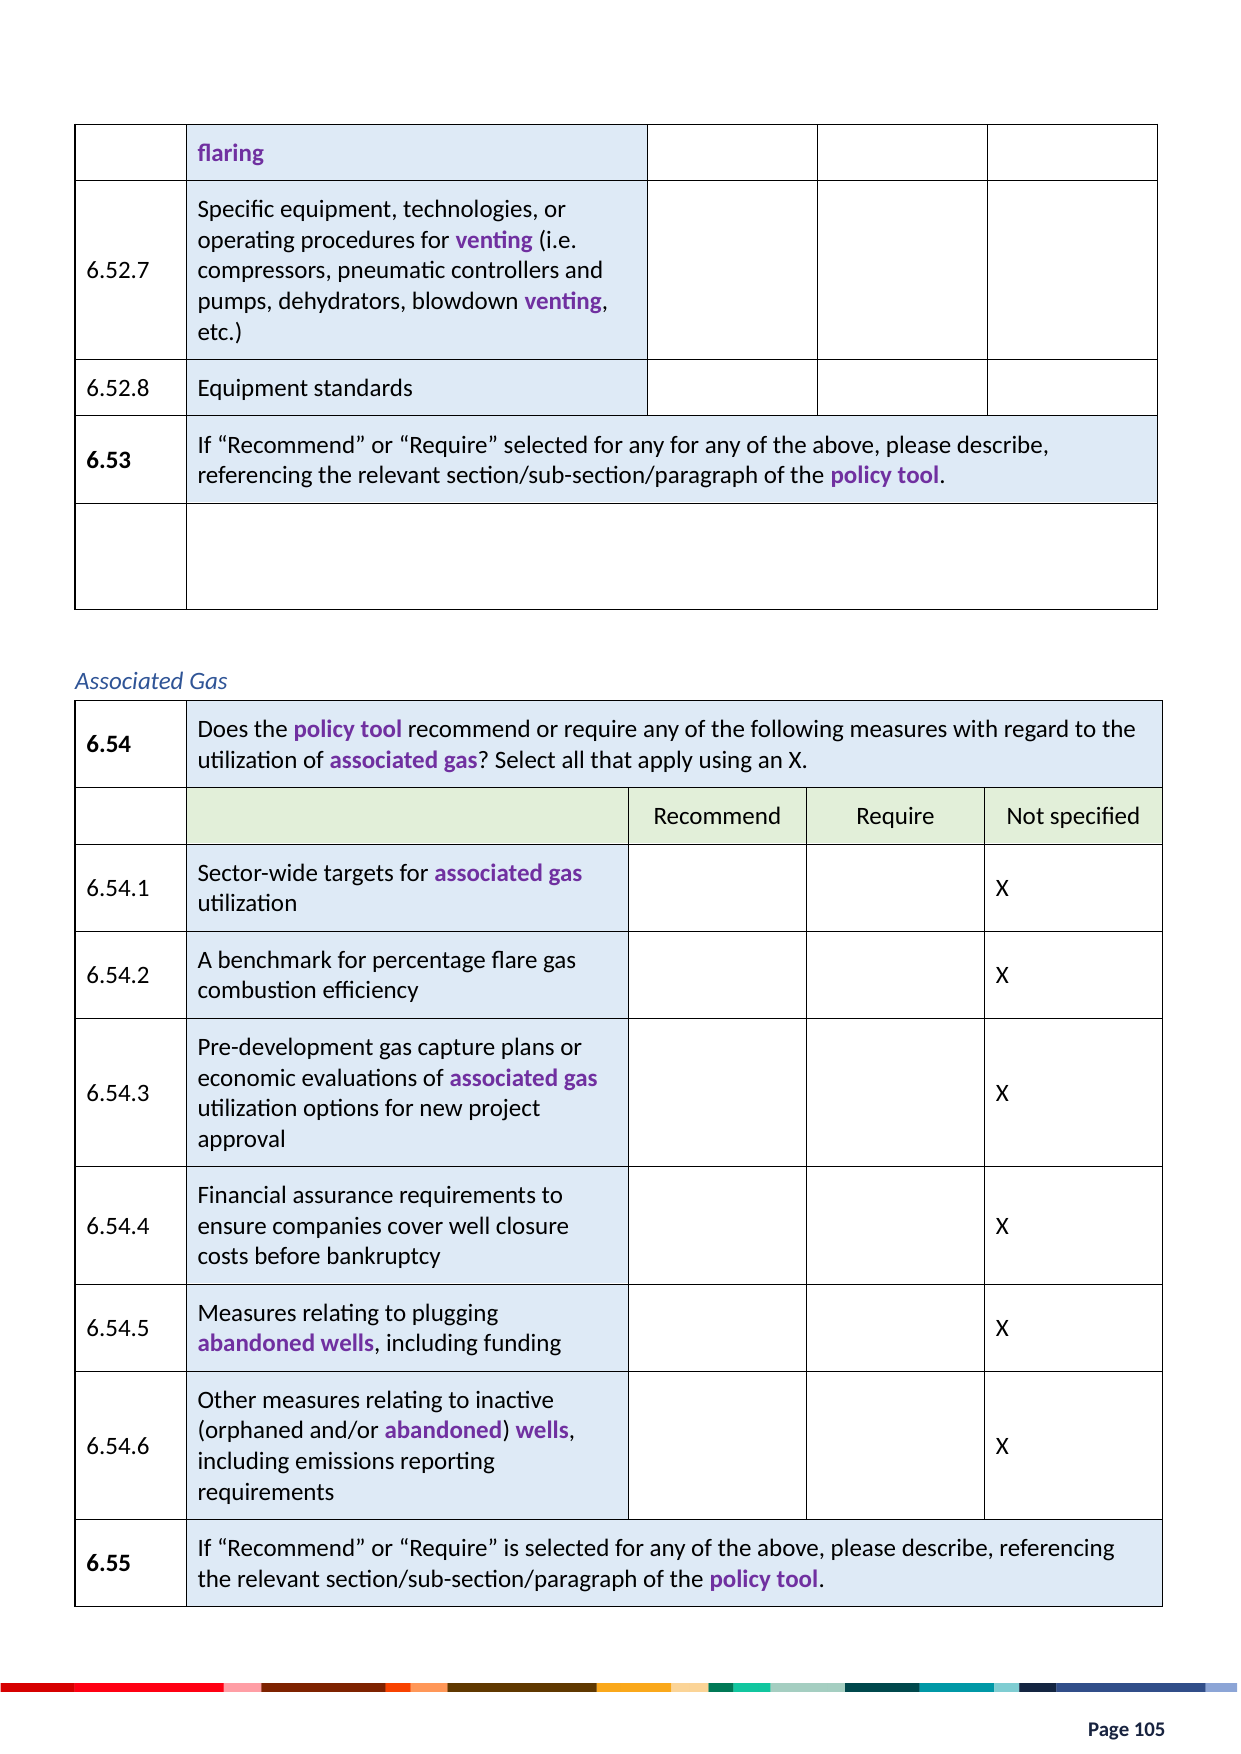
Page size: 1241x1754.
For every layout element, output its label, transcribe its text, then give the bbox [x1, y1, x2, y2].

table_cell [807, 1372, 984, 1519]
subtitle Associated Gas [75, 665, 1165, 696]
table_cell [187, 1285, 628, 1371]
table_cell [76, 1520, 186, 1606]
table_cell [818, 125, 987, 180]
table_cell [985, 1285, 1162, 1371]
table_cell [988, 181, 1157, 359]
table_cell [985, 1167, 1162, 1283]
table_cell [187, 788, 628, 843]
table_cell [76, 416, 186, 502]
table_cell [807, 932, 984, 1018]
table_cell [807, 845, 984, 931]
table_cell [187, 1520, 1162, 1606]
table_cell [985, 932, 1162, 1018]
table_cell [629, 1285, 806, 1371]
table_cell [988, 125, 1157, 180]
picture [0, 1683, 1236, 1692]
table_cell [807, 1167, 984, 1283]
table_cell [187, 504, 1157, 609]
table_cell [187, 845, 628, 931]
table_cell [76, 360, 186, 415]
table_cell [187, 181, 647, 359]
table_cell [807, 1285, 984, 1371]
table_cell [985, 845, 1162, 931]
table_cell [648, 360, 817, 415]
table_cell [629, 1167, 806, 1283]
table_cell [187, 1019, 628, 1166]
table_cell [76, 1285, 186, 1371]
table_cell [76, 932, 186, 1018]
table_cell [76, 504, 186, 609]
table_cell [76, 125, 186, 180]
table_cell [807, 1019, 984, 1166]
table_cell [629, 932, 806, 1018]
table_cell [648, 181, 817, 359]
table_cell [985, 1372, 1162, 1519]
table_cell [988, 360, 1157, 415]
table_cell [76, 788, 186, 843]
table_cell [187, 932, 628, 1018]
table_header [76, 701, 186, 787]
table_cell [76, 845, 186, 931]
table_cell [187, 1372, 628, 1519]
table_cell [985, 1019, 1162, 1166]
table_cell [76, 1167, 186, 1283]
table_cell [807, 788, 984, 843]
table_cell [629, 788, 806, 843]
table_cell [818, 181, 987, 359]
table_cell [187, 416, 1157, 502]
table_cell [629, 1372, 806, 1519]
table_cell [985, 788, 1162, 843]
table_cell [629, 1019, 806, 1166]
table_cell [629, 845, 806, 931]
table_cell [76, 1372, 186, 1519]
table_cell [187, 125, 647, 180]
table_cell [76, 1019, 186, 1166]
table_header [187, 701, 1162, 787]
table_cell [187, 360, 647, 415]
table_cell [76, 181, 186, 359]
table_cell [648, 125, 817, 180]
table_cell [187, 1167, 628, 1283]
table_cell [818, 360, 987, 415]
